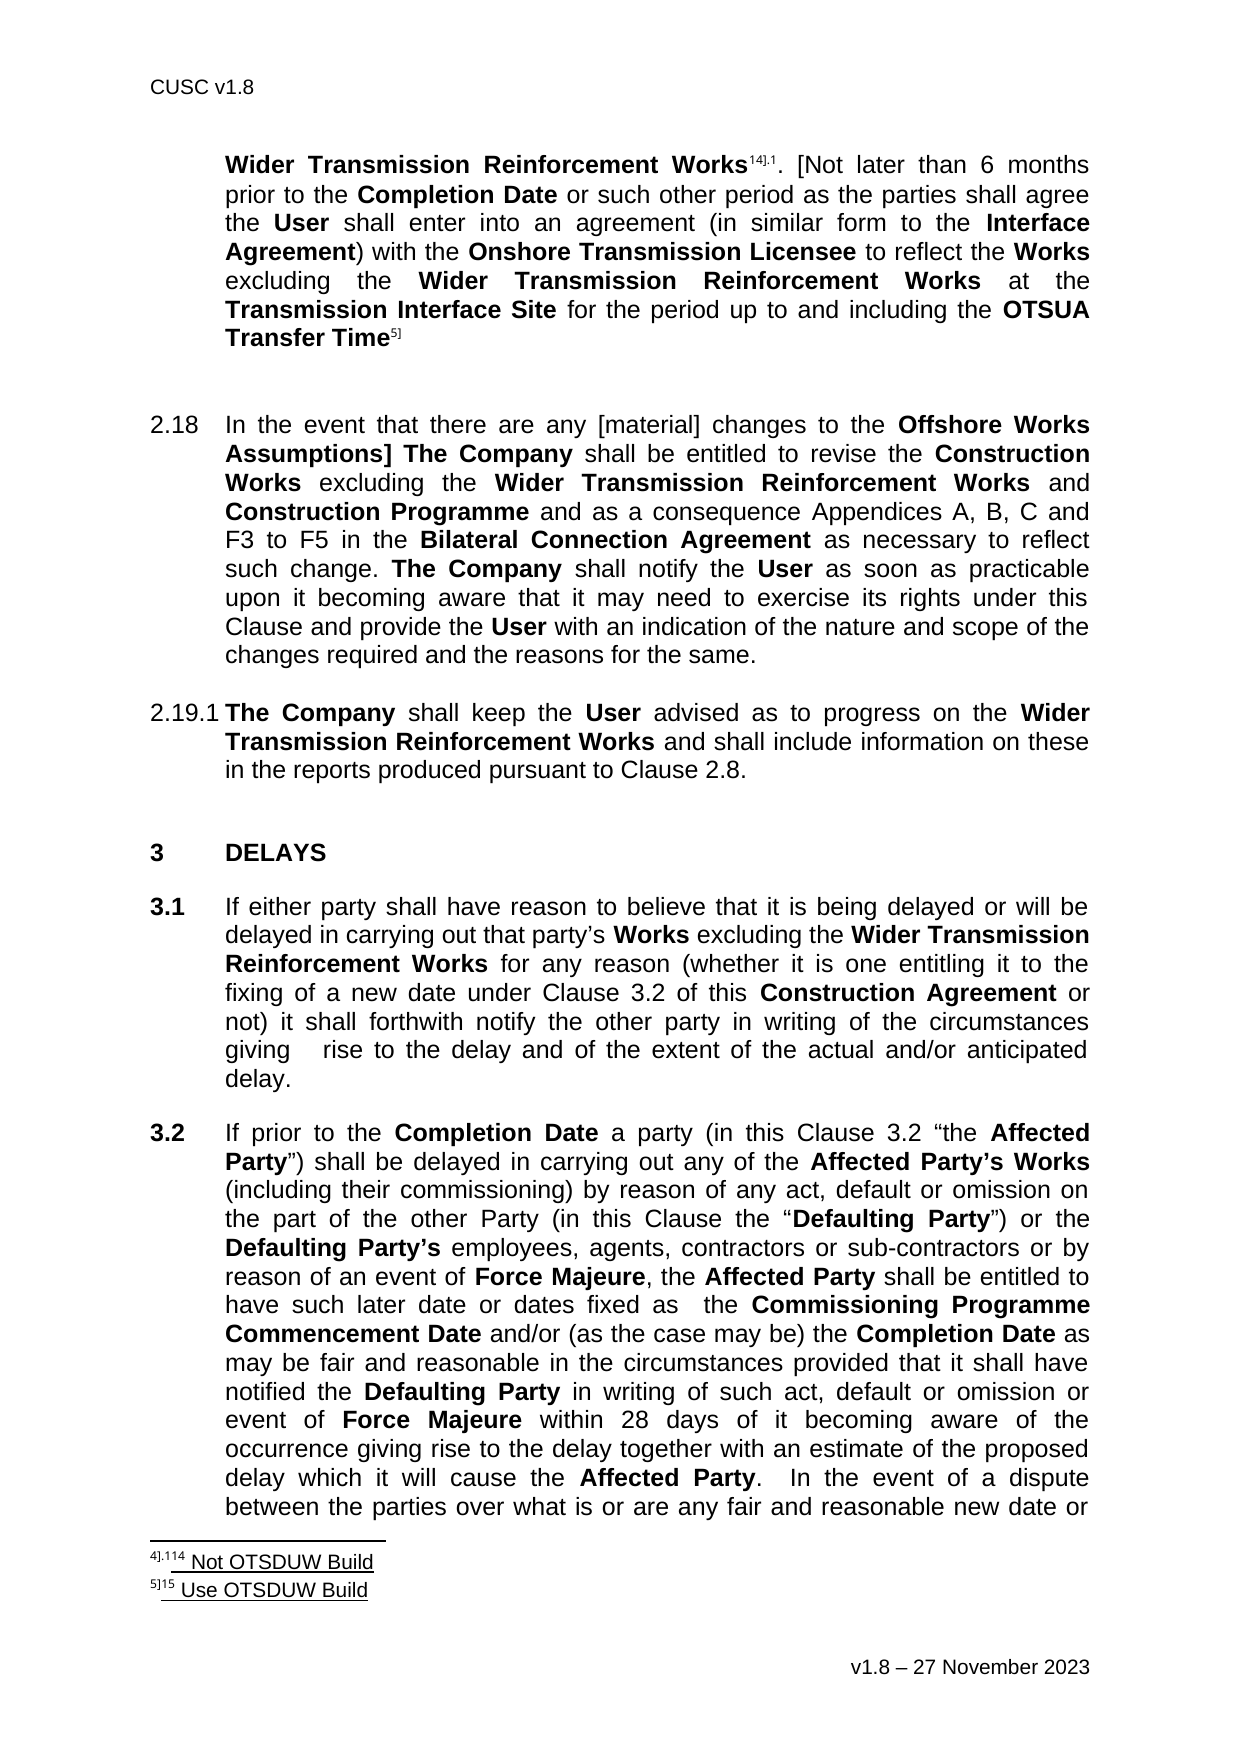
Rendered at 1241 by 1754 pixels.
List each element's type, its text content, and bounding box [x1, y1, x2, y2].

subtitle 3 DELAYS [150, 838, 1090, 867]
text 2.18 In the event that there are any [material] changes to the Offshore Works Assumptions] The Company shall be entitled to revise the Construction Works excluding the Wider Transmission Reinforcement Works and Construction Programme and as a consequence Appendices A, B, C and F3 to F5 in the Bilateral Connection Agreement as necessary to reflect such change. The Company shall notify the User as soon as practicable upon it becoming aware that it may need to exercise its rights under this Clause and provide the User with an indication of the nature and scope of the changes required and the reasons for the same. [150, 410, 1090, 669]
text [150, 150, 1090, 353]
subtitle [150, 1118, 1090, 1520]
text 2.19.1 The Company shall keep the User advised as to progress on the Wider Transmission Reinforcement Works and shall include information on these in the reports produced pursuant to Clause 2.8. [150, 698, 1090, 784]
subtitle 3.1 If either party shall have reason to believe that it is being delayed or will be delayed in carrying out that party’s Works excluding the Wider Transmission Reinforcement Works for any reason (whether it is one entitling it to the fixing of a new date under Clause 3.2 of this Construction Agreement or not) it shall forthwith notify the other party in writing of the circumstances giving rise to the delay and of the extent of the actual and/or anticipated delay. [150, 892, 1090, 1093]
